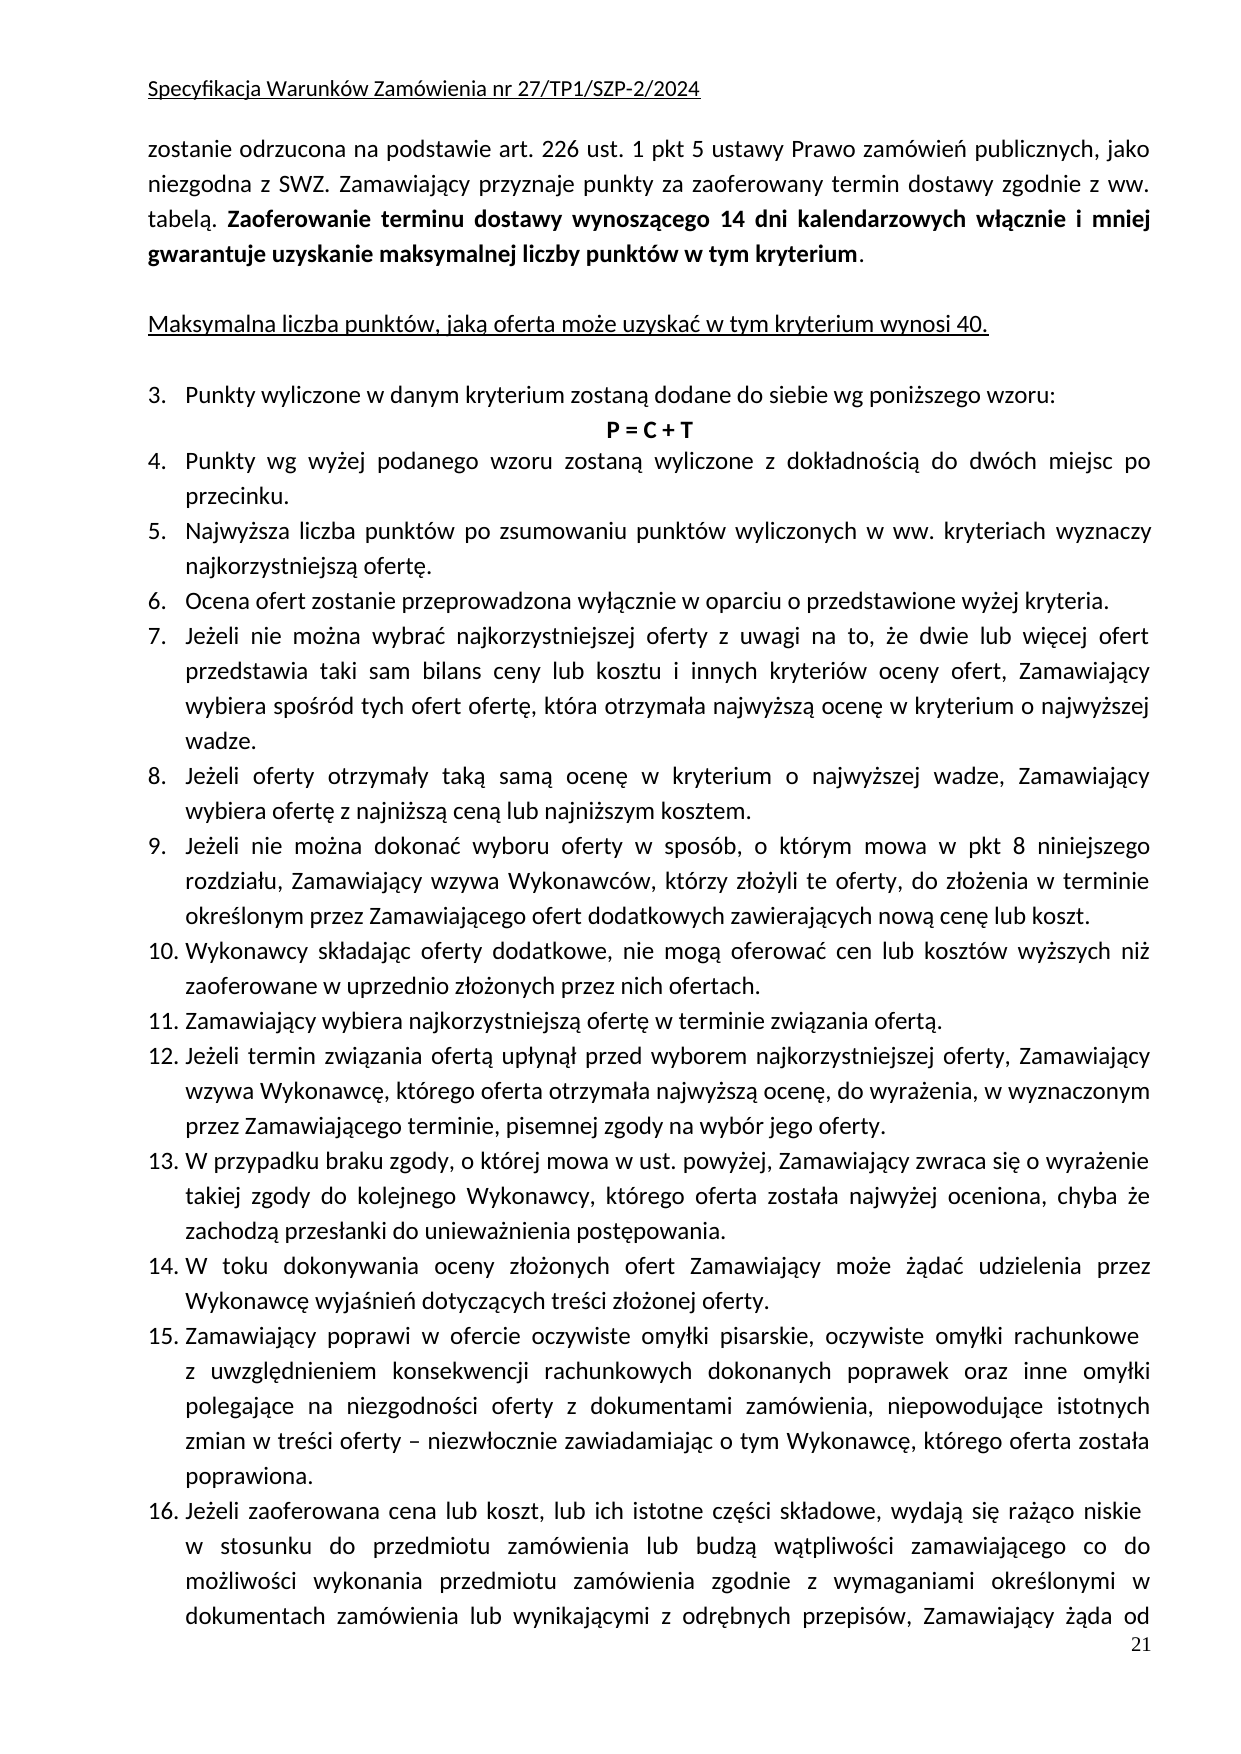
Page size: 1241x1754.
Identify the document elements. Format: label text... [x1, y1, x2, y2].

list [148, 1495, 1152, 1631]
text Maksymalna liczba punktów, jaką oferta może uzyskać w tym kryterium wynosi 40. [148, 308, 1152, 338]
text P = C + T [148, 414, 1152, 445]
list Zamawiający poprawi w ofercie oczywiste omyłki pisarskie, oczywiste omyłki rachunkowe z uwzględnieniem konsekwencji rachunkowych dokonanych poprawek oraz inne omyłki polegające na niezgodności oferty z dokumentami zamówienia, niepowodujące istotnych zmian w treści oferty – niezwłocznie zawiadamiając o tym Wykonawcę, którego oferta została poprawiona. [148, 1320, 1152, 1491]
list W przypadku braku zgody, o której mowa w ust. powyżej, Zamawiający zwraca się o wyrażenie takiej zgody do kolejnego Wykonawcy, którego oferta została najwyżej oceniona, chyba że zachodzą przesłanki do unieważnienia postępowania. [148, 1145, 1152, 1246]
list Wykonawcy składając oferty dodatkowe, nie mogą oferować cen lub kosztów wyższych niż zaoferowane w uprzednio złożonych przez nich ofertach. [148, 935, 1152, 1001]
list Punkty wg wyżej podanego wzoru zostaną wyliczone z dokładnością do dwóch miejsc po przecinku. [148, 445, 1152, 511]
list Jeżeli termin związania ofertą upłynął przed wyborem najkorzystniejszej oferty, Zamawiający wzywa Wykonawcę, którego oferta otrzymała najwyższą ocenę, do wyrażenia, w wyznaczonym przez Zamawiającego terminie, pisemnej zgody na wybór jego oferty. [148, 1040, 1152, 1141]
list Najwyższa liczba punktów po zsumowaniu punktów wyliczonych w ww. kryteriach wyznaczy najkorzystniejszą ofertę. [148, 515, 1152, 581]
list W toku dokonywania oceny złożonych ofert Zamawiający może żądać udzielenia przez Wykonawcę wyjaśnień dotyczących treści złożonej oferty. [148, 1250, 1152, 1316]
list Ocena ofert zostanie przeprowadzona wyłącznie w oparciu o przedstawione wyżej kryteria. [148, 585, 1152, 616]
list Zamawiający wybiera najkorzystniejszą ofertę w terminie związania ofertą. [148, 1005, 1152, 1036]
list Jeżeli oferty otrzymały taką samą ocenę w kryterium o najwyższej wadze, Zamawiający wybiera ofertę z najniższą ceną lub najniższym kosztem. [148, 760, 1152, 826]
list Jeżeli nie można wybrać najkorzystniejszej oferty z uwagi na to, że dwie lub więcej ofert przedstawia taki sam bilans ceny lub kosztu i innych kryteriów oceny ofert, Zamawiający wybiera spośród tych ofert ofertę, która otrzymała najwyższą ocenę w kryterium o najwyższej wadze. [148, 620, 1152, 756]
list Jeżeli nie można dokonać wyboru oferty w sposób, o którym mowa w pkt 8 niniejszego rozdziału, Zamawiający wzywa Wykonawców, którzy złożyli te oferty, do złożenia w terminie określonym przez Zamawiającego ofert dodatkowych zawierających nową cenę lub koszt. [148, 830, 1152, 931]
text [148, 133, 1152, 268]
list Punkty wyliczone w danym kryterium zostaną dodane do siebie wg poniższego wzoru: [148, 379, 1152, 410]
